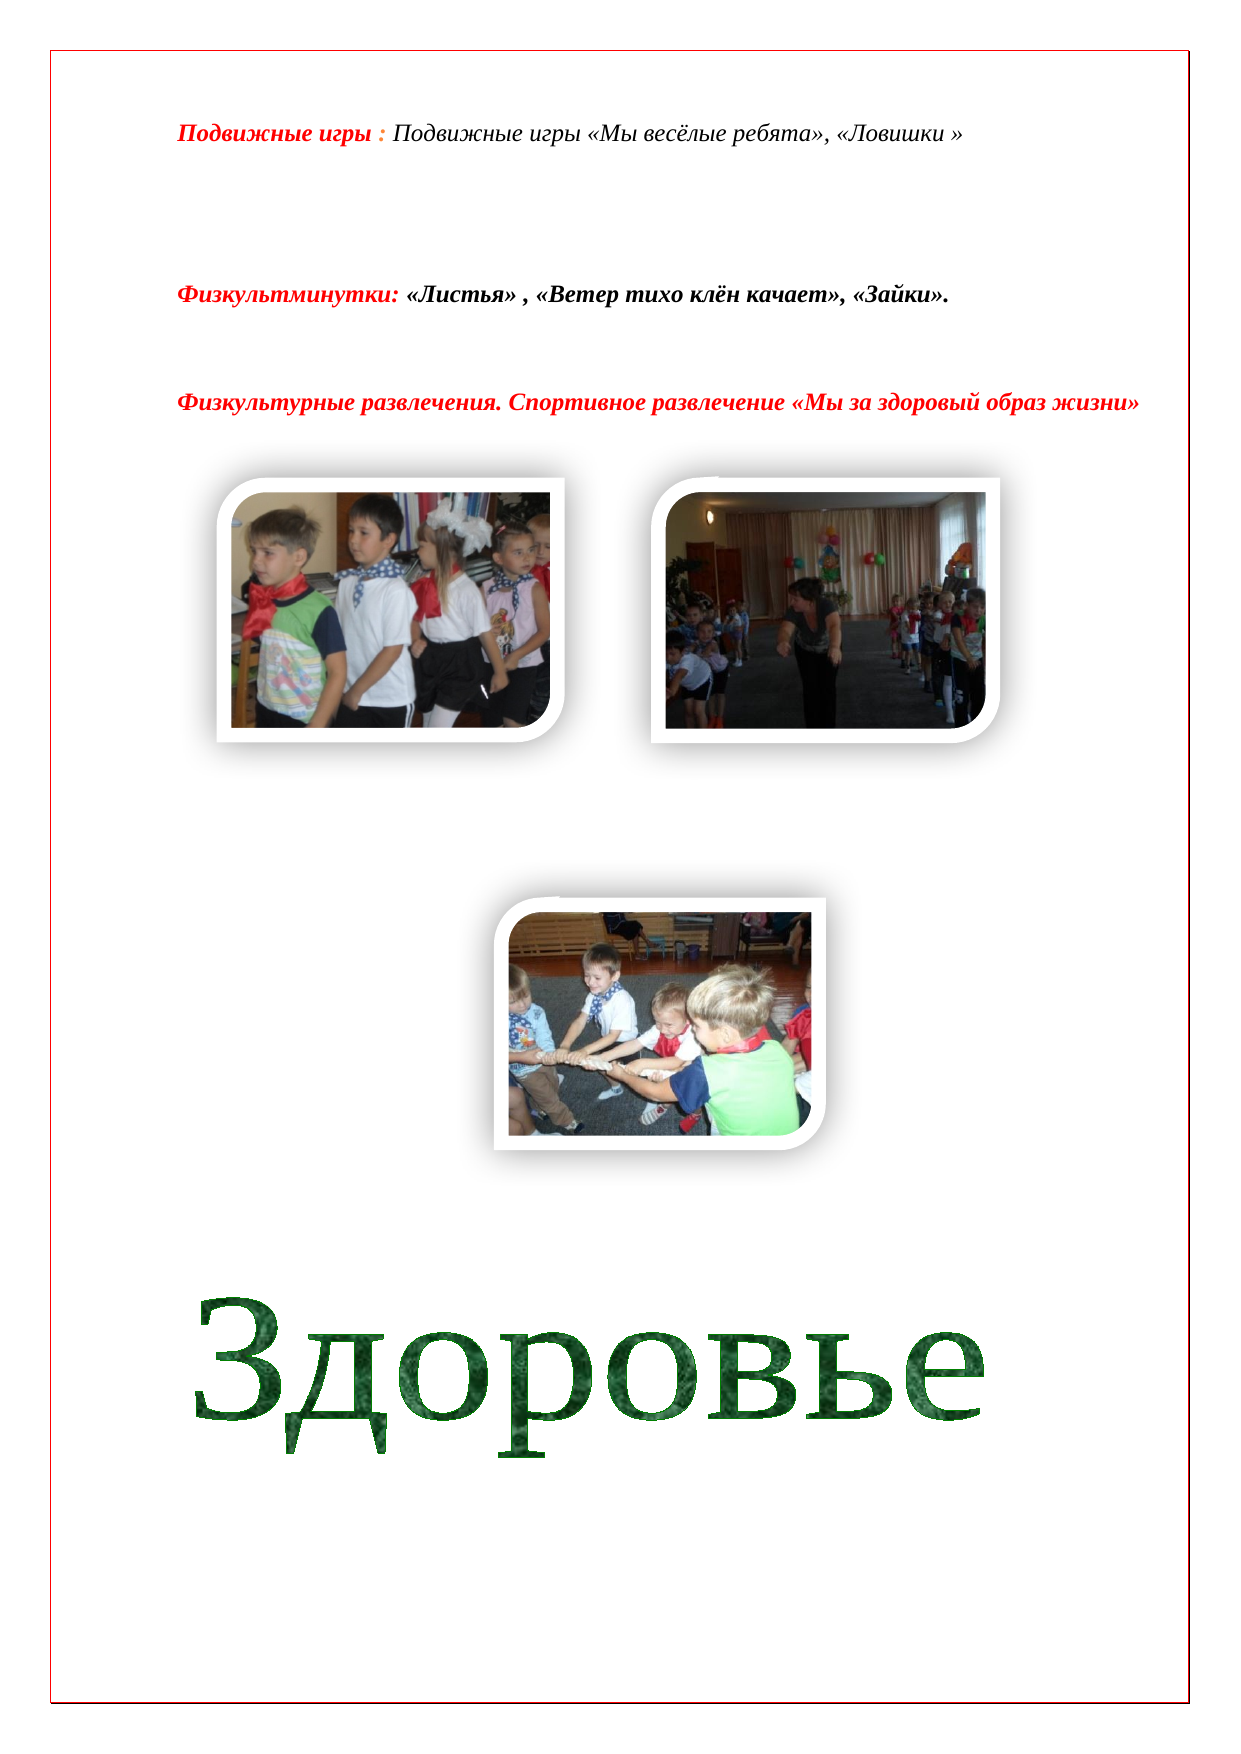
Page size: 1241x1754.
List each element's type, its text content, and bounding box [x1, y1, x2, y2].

picture [499, 1332, 592, 1457]
picture [196, 1297, 281, 1420]
text Подвижные игры : Подвижные игры «Мы весёлые ребята», «Ловишки » [177, 118, 1151, 147]
picture [807, 1335, 891, 1418]
picture [607, 1332, 697, 1420]
picture [232, 493, 550, 727]
picture [399, 1332, 488, 1420]
picture [286, 1335, 386, 1453]
picture [509, 913, 811, 1135]
picture [666, 493, 985, 728]
picture [906, 1332, 984, 1420]
picture [709, 1334, 795, 1418]
text Физкультминутки: «Листья» , «Ветер тихо клён качает», «Зайки». [177, 279, 1151, 308]
text Физкультурные развлечения. Спортивное развлечение «Мы за здоровый образ жизни» [177, 387, 1151, 416]
